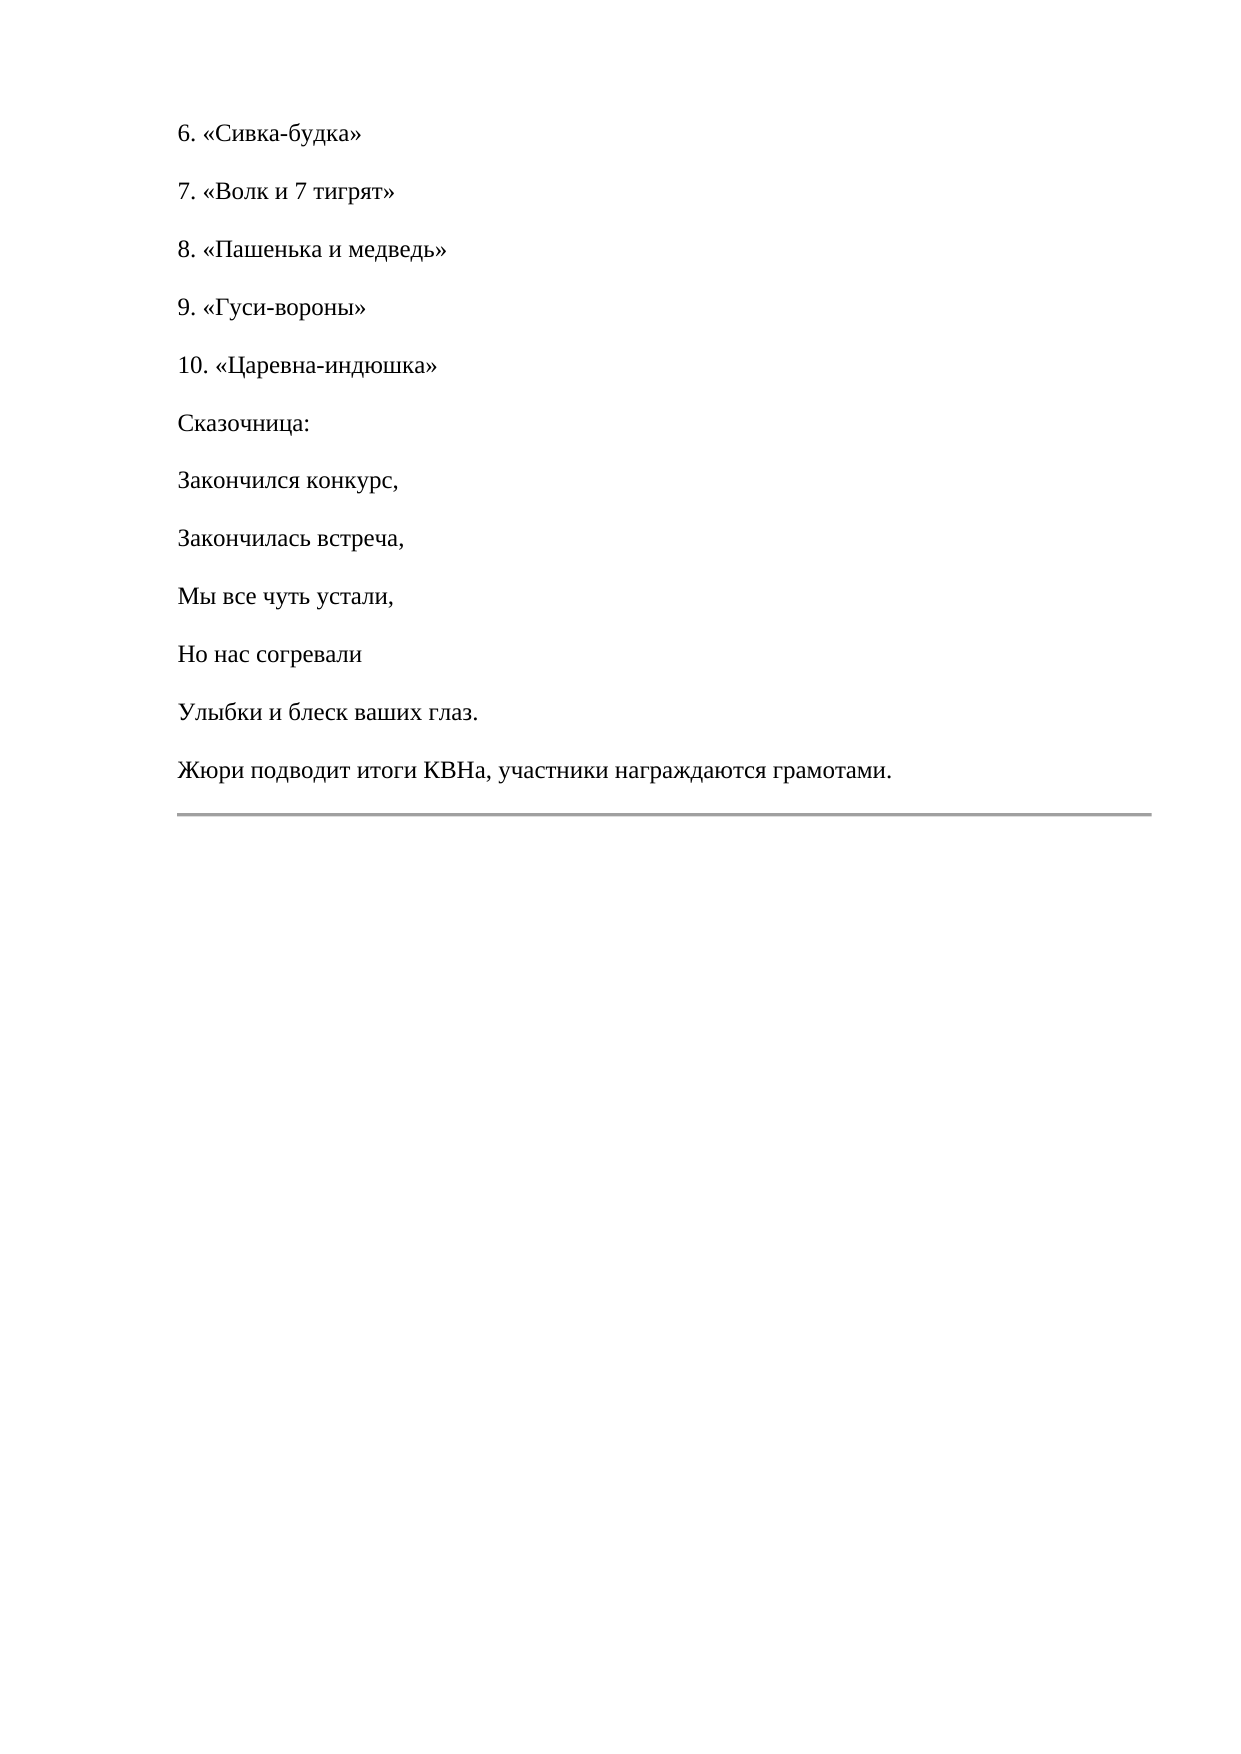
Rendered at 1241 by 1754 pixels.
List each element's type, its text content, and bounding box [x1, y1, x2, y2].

text 7. «Волк и 7 тигрят» [177, 176, 1152, 205]
text Но нас согревали [177, 639, 1152, 668]
text 10. «Царевна-индюшка» [177, 350, 1152, 378]
text 6. «Сивка-будка» [177, 118, 1152, 147]
text Жюри подводит итоги КВНа, участники награждаются грамотами. [177, 755, 1152, 784]
text 8. «Пашенька и медведь» [177, 234, 1152, 263]
text Закончилась встреча, [177, 523, 1152, 552]
text Мы все чуть устали, [177, 581, 1152, 610]
text 9. «Гуси-вороны» [177, 292, 1152, 321]
text Сказочница: [177, 408, 1152, 436]
text Улыбки и блеск ваших глаз. [177, 697, 1152, 726]
text Закончился конкурс, [177, 466, 1152, 494]
